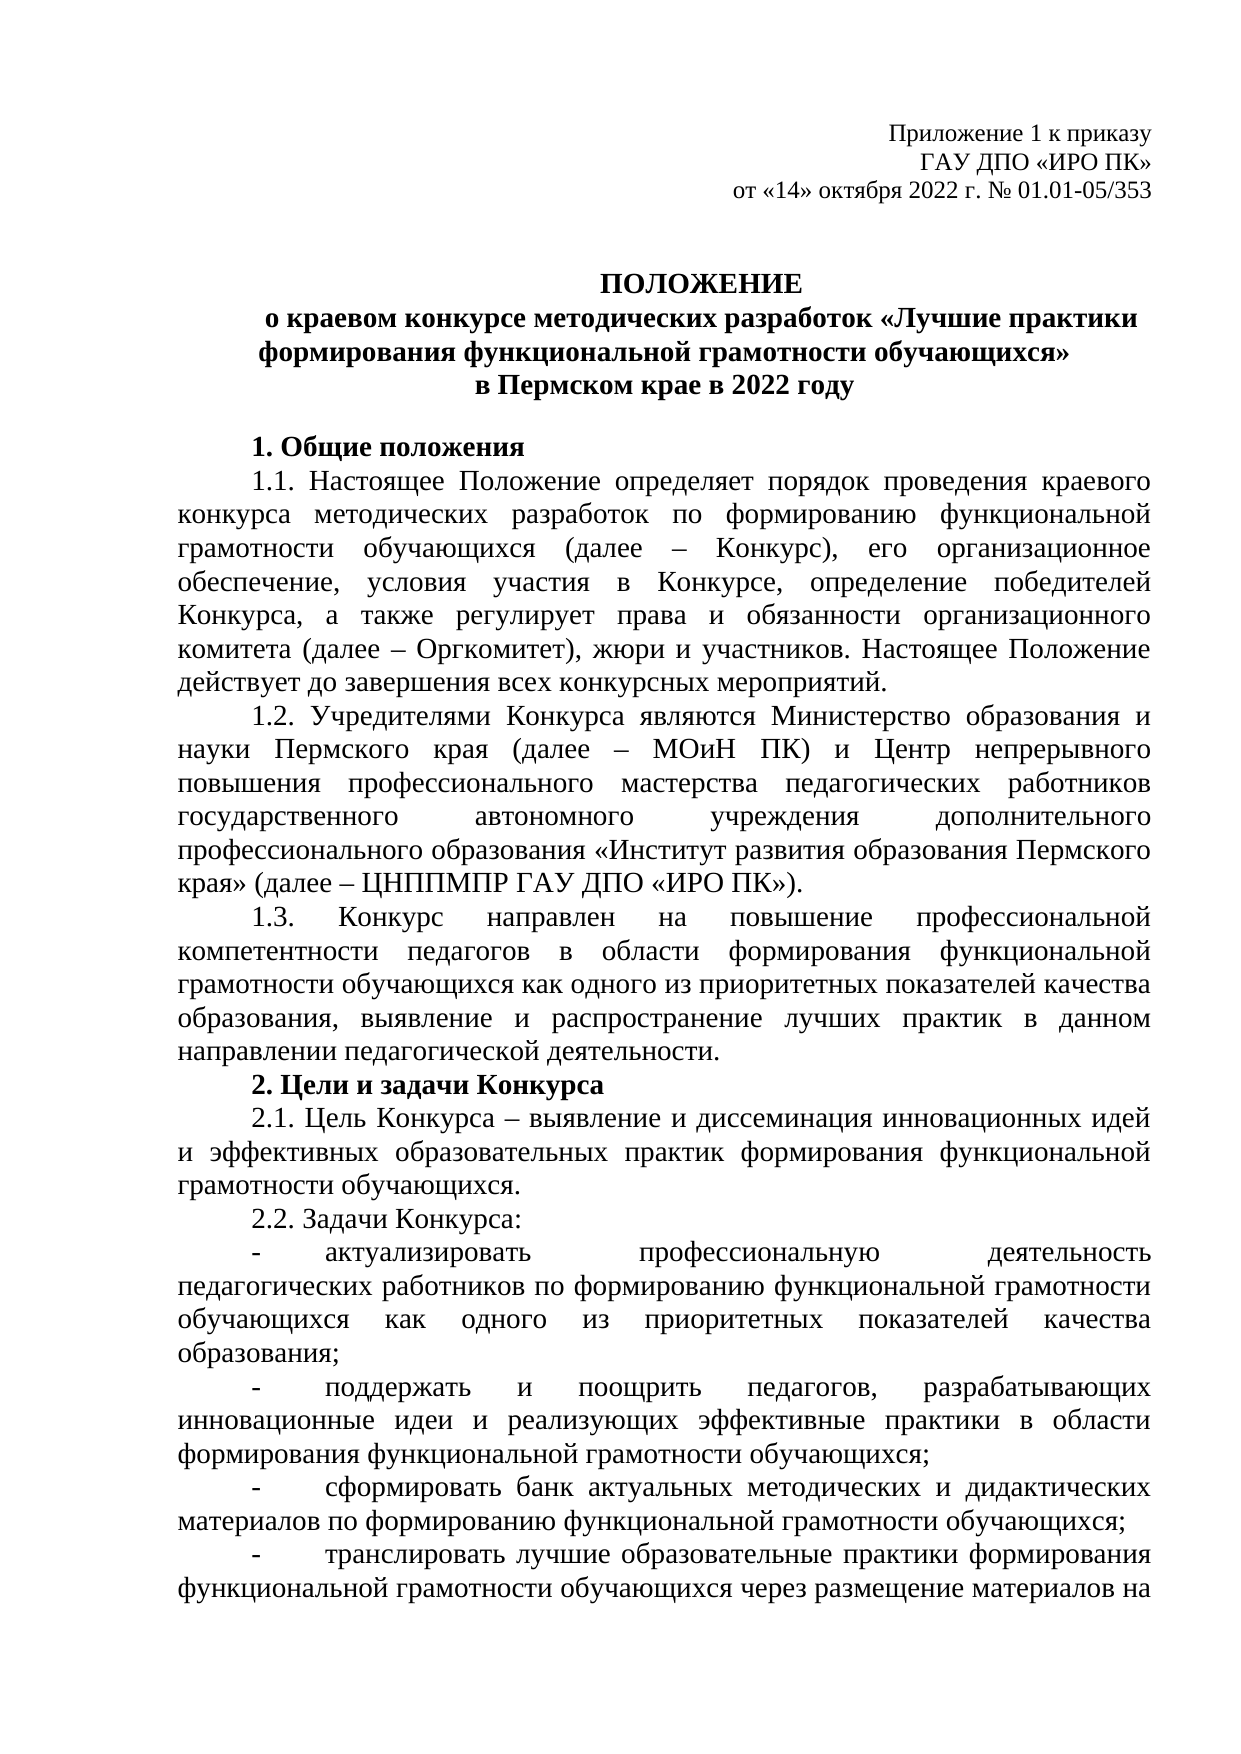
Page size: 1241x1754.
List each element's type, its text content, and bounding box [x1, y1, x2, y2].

text ПОЛОЖЕНИЕ [177, 267, 1152, 300]
list поддержать и поощрить педагогов, разрабатывающих инновационные идеи и реализующих эффективные практики в области формирования функциональной грамотности обучающихся; [177, 1369, 1152, 1469]
text 2.1. Цель Конкурса – выявление и диссеминация инновационных идей и эффективных образовательных практик формирования функциональной грамотности обучающихся. [177, 1100, 1152, 1201]
text Приложение 1 к приказу [177, 118, 1152, 147]
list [177, 1536, 1152, 1603]
text 1.2. Учредителями Конкурса являются Министерство образования и науки Пермского края (далее – МОиН ПК) и Центр непрерывного повышения профессионального мастерства педагогических работников государственного автономного учреждения дополнительного профессионального образования «Институт развития образования Пермского края» (далее – ЦНППМПР ГАУ ДПО «ИРО ПК»). [177, 698, 1152, 899]
text 1. Общие положения [177, 429, 1152, 463]
list актуализировать профессиональную деятельность педагогических работников по формированию функциональной грамотности обучающихся как одного из приоритетных показателей качества образования; [177, 1234, 1152, 1369]
text 1.3. Конкурс направлен на повышение профессиональной компетентности педагогов в области формирования функциональной грамотности обучающихся как одного из приоритетных показателей качества образования, выявление и распространение лучших практик в данном направлении педагогической деятельности. [177, 899, 1152, 1067]
list сформировать банк актуальных методических и дидактических материалов по формированию функциональной грамотности обучающихся; [177, 1469, 1152, 1536]
text от «14» октября 2022 г. № 01.01-05/353 [177, 176, 1152, 204]
text ГАУ ДПО «ИРО ПК» [177, 147, 1152, 176]
text 1.1. Настоящее Положение определяет порядок проведения краевого конкурса методических разработок по формированию функциональной грамотности обучающихся (далее – Конкурс), его организационное обеспечение, условия участия в Конкурсе, определение победителей Конкурса, а также регулирует права и обязанности организационного комитета (далее – Оргкомитет), жюри и участников. Настоящее Положение действует до завершения всех конкурсных мероприятий. [177, 463, 1152, 698]
text о краевом конкурсе методических разработок «Лучшие практики формирования функциональной грамотности обучающихся» в Пермском крае в 2022 году [177, 300, 1152, 401]
text 2.2. Задачи Конкурса: [177, 1201, 1152, 1234]
text 2. Цели и задачи Конкурса [177, 1067, 1152, 1100]
